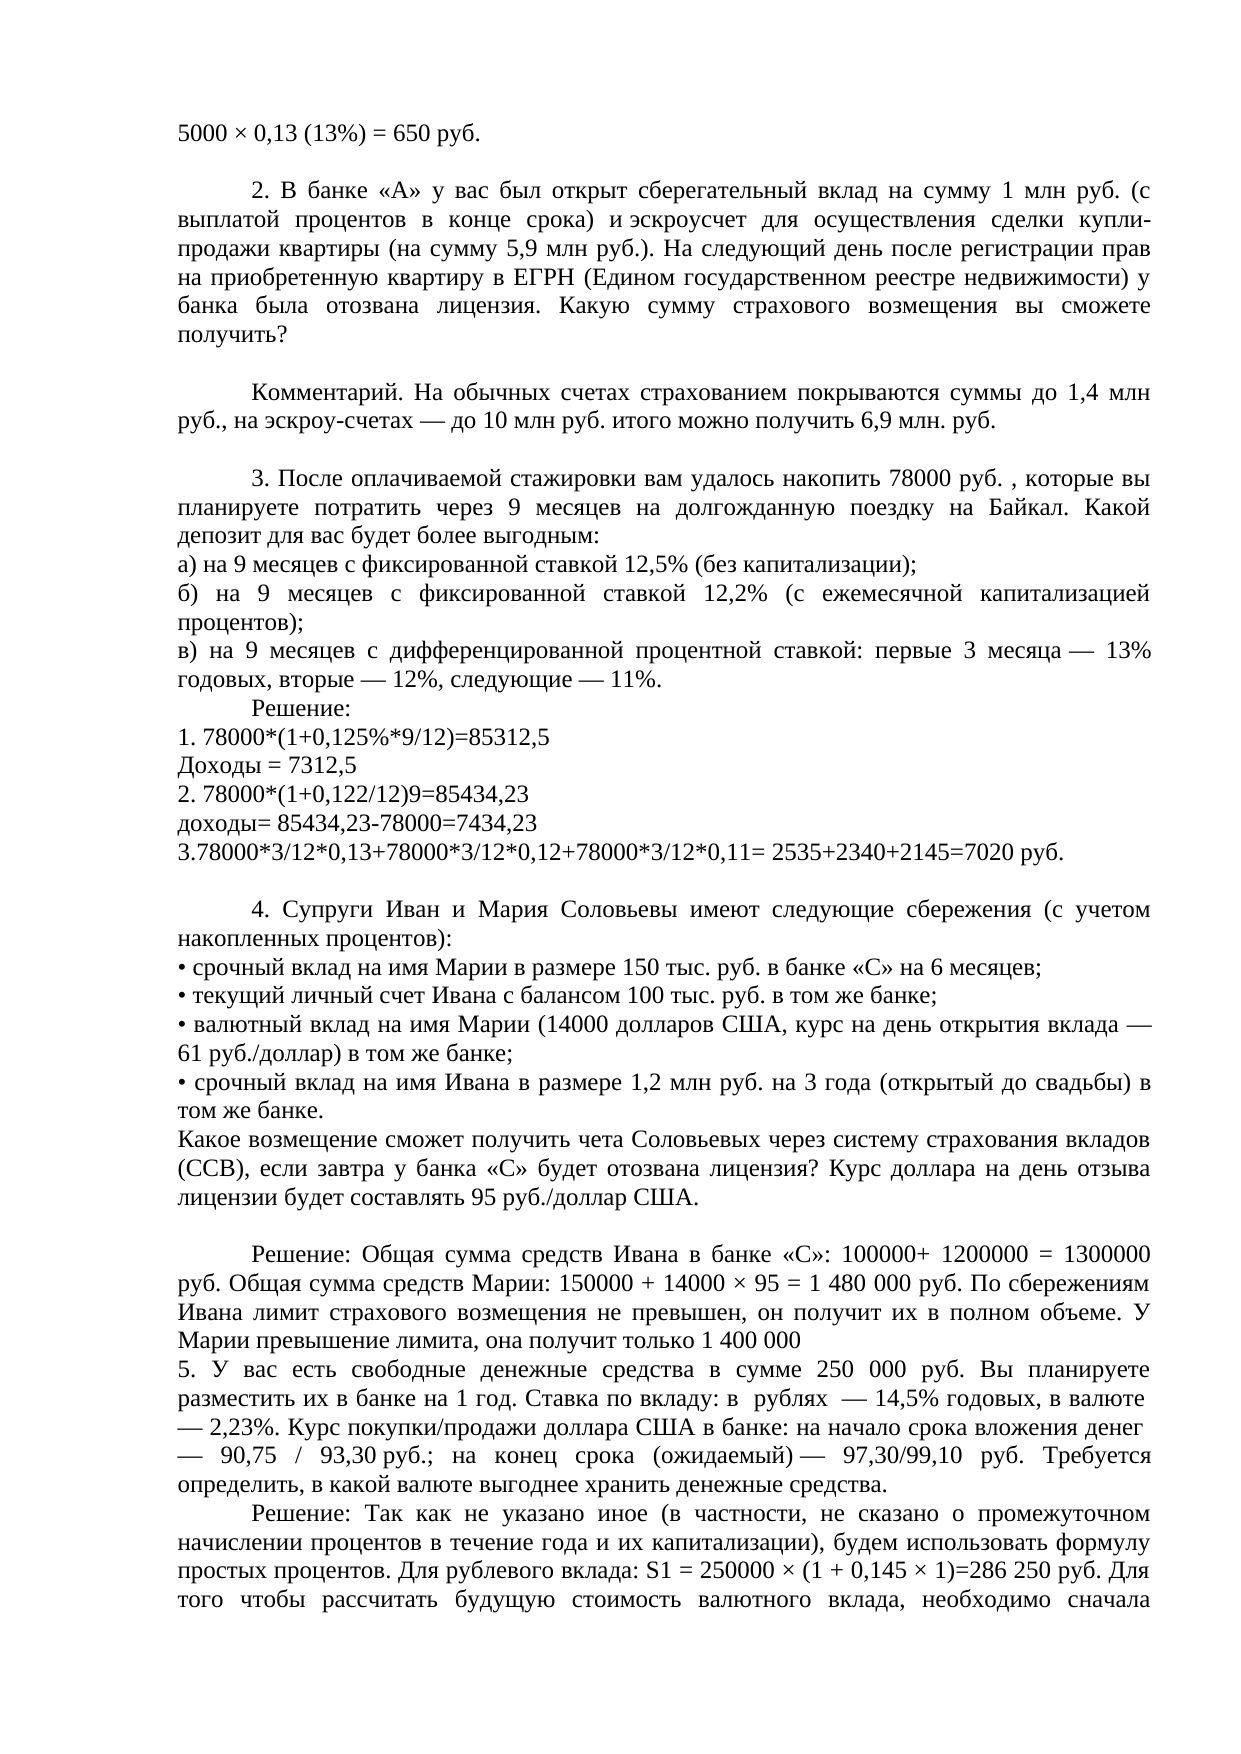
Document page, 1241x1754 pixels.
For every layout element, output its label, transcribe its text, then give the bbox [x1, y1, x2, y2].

text б) на 9 месяцев с фиксированной ставкой 12,2% (с ежемесячной капитализацией процентов); [177, 578, 1152, 636]
text Решение: [177, 693, 1152, 722]
list 5. У вас есть свободные денежные средства в сумме 250 000 руб. Вы планируете разместить их в банке на 1 год. Ставка по вкладу: в рублях — 14,5% годовых, в валюте — 2,23%. Курс покупки/продажи доллара США в банке: на начало срока вложения денег — 90,75 / 93,30 руб.; на конец срока (ожидаемый) — 97,30/99,10 руб. Требуется определить, в какой валюте выгоднее хранить денежные средства. [177, 1354, 1152, 1498]
text в) на 9 месяцев с дифференцированной процентной ставкой: первые 3 месяца — 13% годовых, вторые — 12%, следующие — 11%. [177, 636, 1152, 693]
text а) на 9 месяцев с фиксированной ставкой 12,5% (без капитализации); [177, 549, 1152, 578]
list • текущий личный счет Ивана с балансом 100 тыс. руб. в том же банке; [177, 981, 1152, 1009]
list • валютный вклад на имя Марии (14000 долларов США, курс на день открытия вклада — 61 руб./доллар) в том же банке; [177, 1009, 1152, 1067]
text 5000 × 0,13 (13%) = 650 руб. [177, 118, 1152, 147]
list Решение: Общая сумма средств Ивана в банке «С»: 100000+ 1200000 = 1300000 руб. Общая сумма средств Марии: 150000 + 14000 × 95 = 1 480 000 руб. По сбережениям Ивана лимит страхового возмещения не превышен, он получит их в полном объеме. У Марии превышение лимита, она получит только 1 400 000 [177, 1239, 1152, 1354]
text 2. В банке «А» у вас был открыт сберегательный вклад на сумму 1 млн руб. (с выплатой процентов в конце срока) и эскроусчет для осуществления сделки купли-продажи квартиры (на сумму 5,9 млн руб.). На следующий день после регистрации прав на приобретенную квартиру в ЕГРН (Едином государственном реестре недвижимости) у банка была отозвана лицензия. Какую сумму страхового возмещения вы сможете получить? [177, 176, 1152, 348]
list 4. Супруги Иван и Мария Соловьевы имеют следующие сбережения (с учетом накопленных процентов): [177, 894, 1152, 952]
text Доходы = 7312,5 [177, 751, 1152, 779]
text 3.78000*3/12*0,13+78000*3/12*0,12+78000*3/12*0,11= 2535+2340+2145=7020 руб. [177, 837, 1152, 866]
list • срочный вклад на имя Марии в размере 150 тыс. руб. в банке «С» на 6 месяцев; [177, 952, 1152, 981]
text Комментарий. На обычных счетах страхованием покрываются суммы до 1,4 млн руб., на эскроу-счетах — до 10 млн руб. итого можно получить 6,9 млн. руб. [177, 377, 1152, 434]
text 3. После оплачиваемой стажировки вам удалось накопить 78000 руб. , которые вы планируете потратить через 9 месяцев на долгожданную поездку на Байкал. Какой депозит для вас будет более выгодным: [177, 463, 1152, 549]
text 1. 78000*(1+0,125%*9/12)=85312,5 [177, 722, 1152, 751]
list • срочный вклад на имя Ивана в размере 1,2 млн руб. на 3 года (открытый до свадьбы) в том же банке. [177, 1067, 1152, 1124]
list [177, 1498, 1152, 1613]
text 2. 78000*(1+0,122/12)9=85434,23 [177, 779, 1152, 808]
text доходы= 85434,23-78000=7434,23 [177, 808, 1152, 837]
list Какое возмещение сможет получить чета Соловьевых через систему страхования вкладов (ССВ), если завтра у банка «С» будет отозвана лицензия? Курс доллара на день отзыва лицензии будет составлять 95 руб./доллар США. [177, 1124, 1152, 1211]
